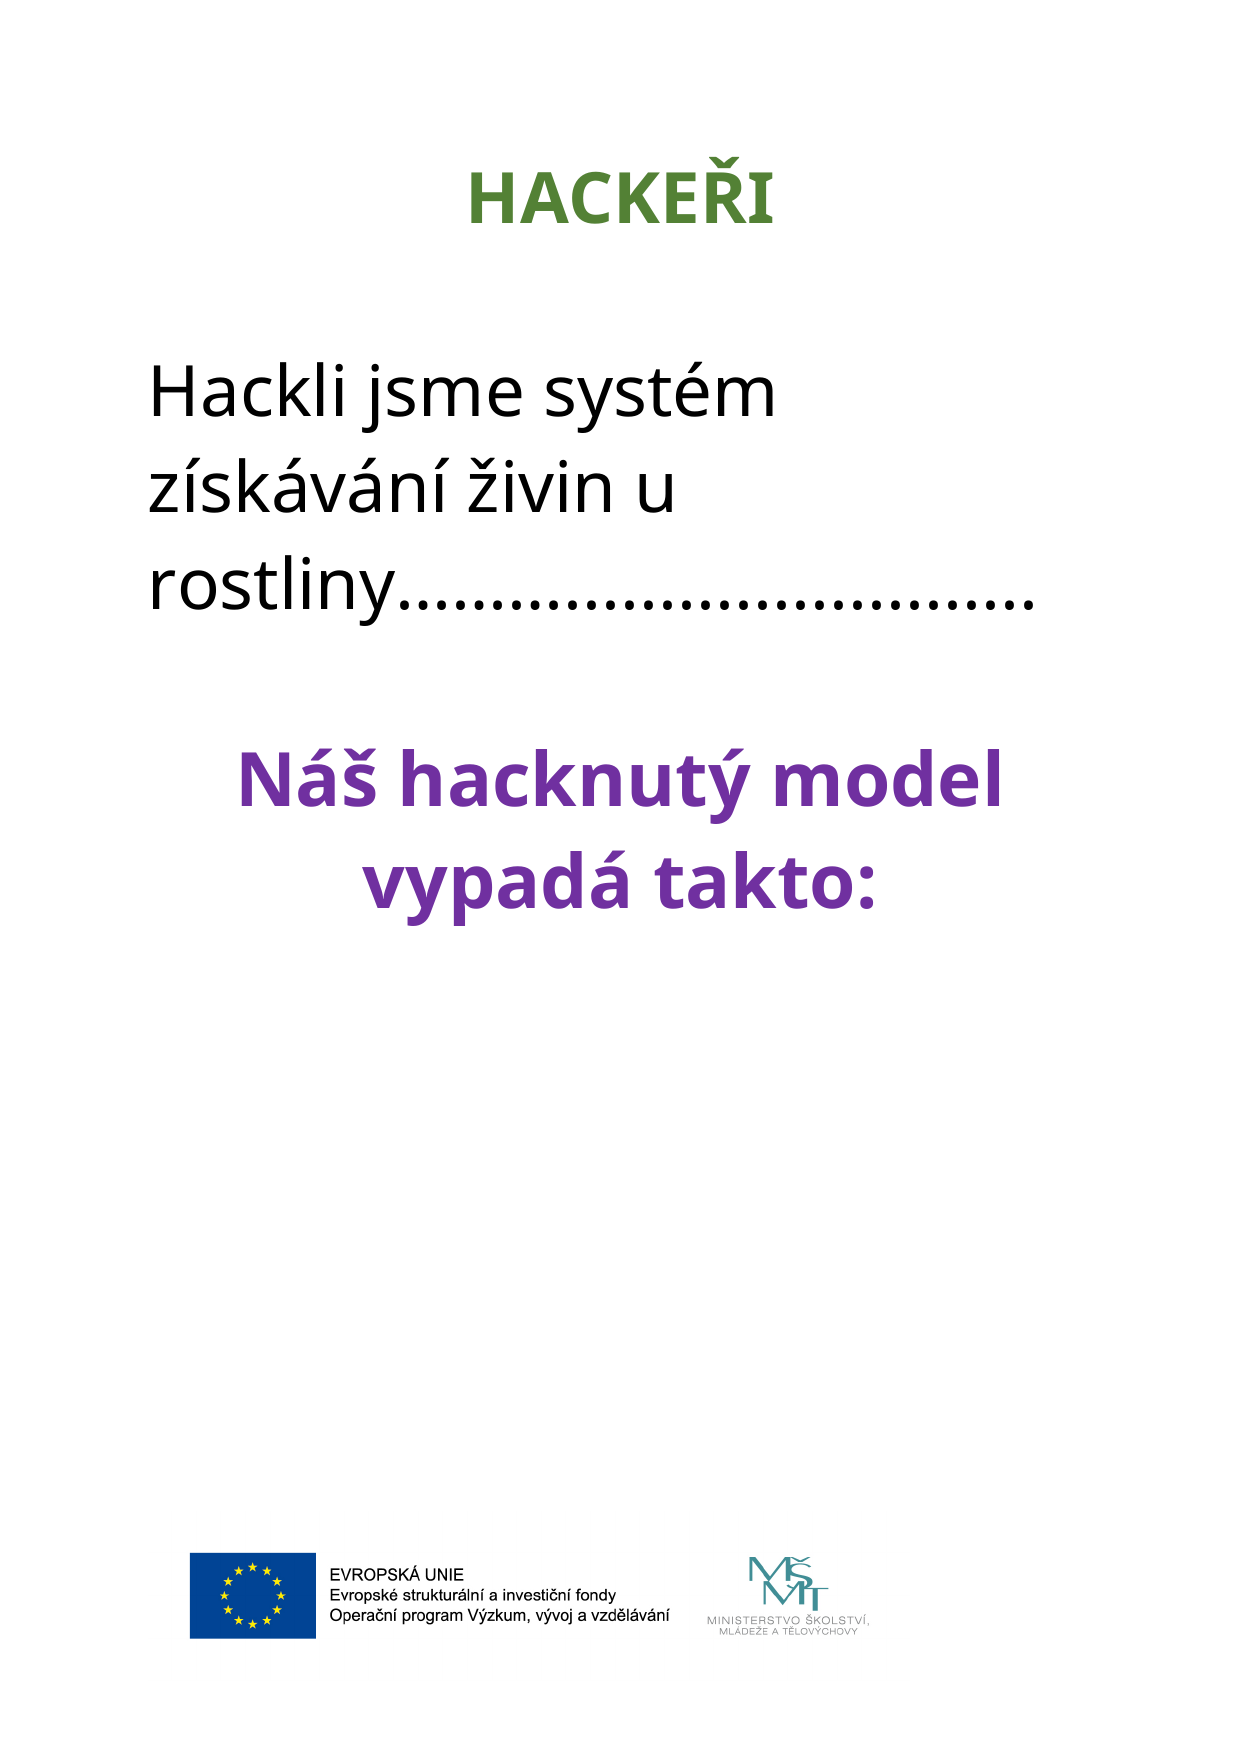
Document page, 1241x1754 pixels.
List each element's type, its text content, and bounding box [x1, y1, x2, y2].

text Hackli jsme systém získávání živin u rostliny………......................... [148, 341, 1093, 630]
text Náš hacknutý model vypadá takto: [148, 726, 1093, 931]
picture [147, 1511, 910, 1681]
text HACKEŘI [148, 148, 1093, 244]
